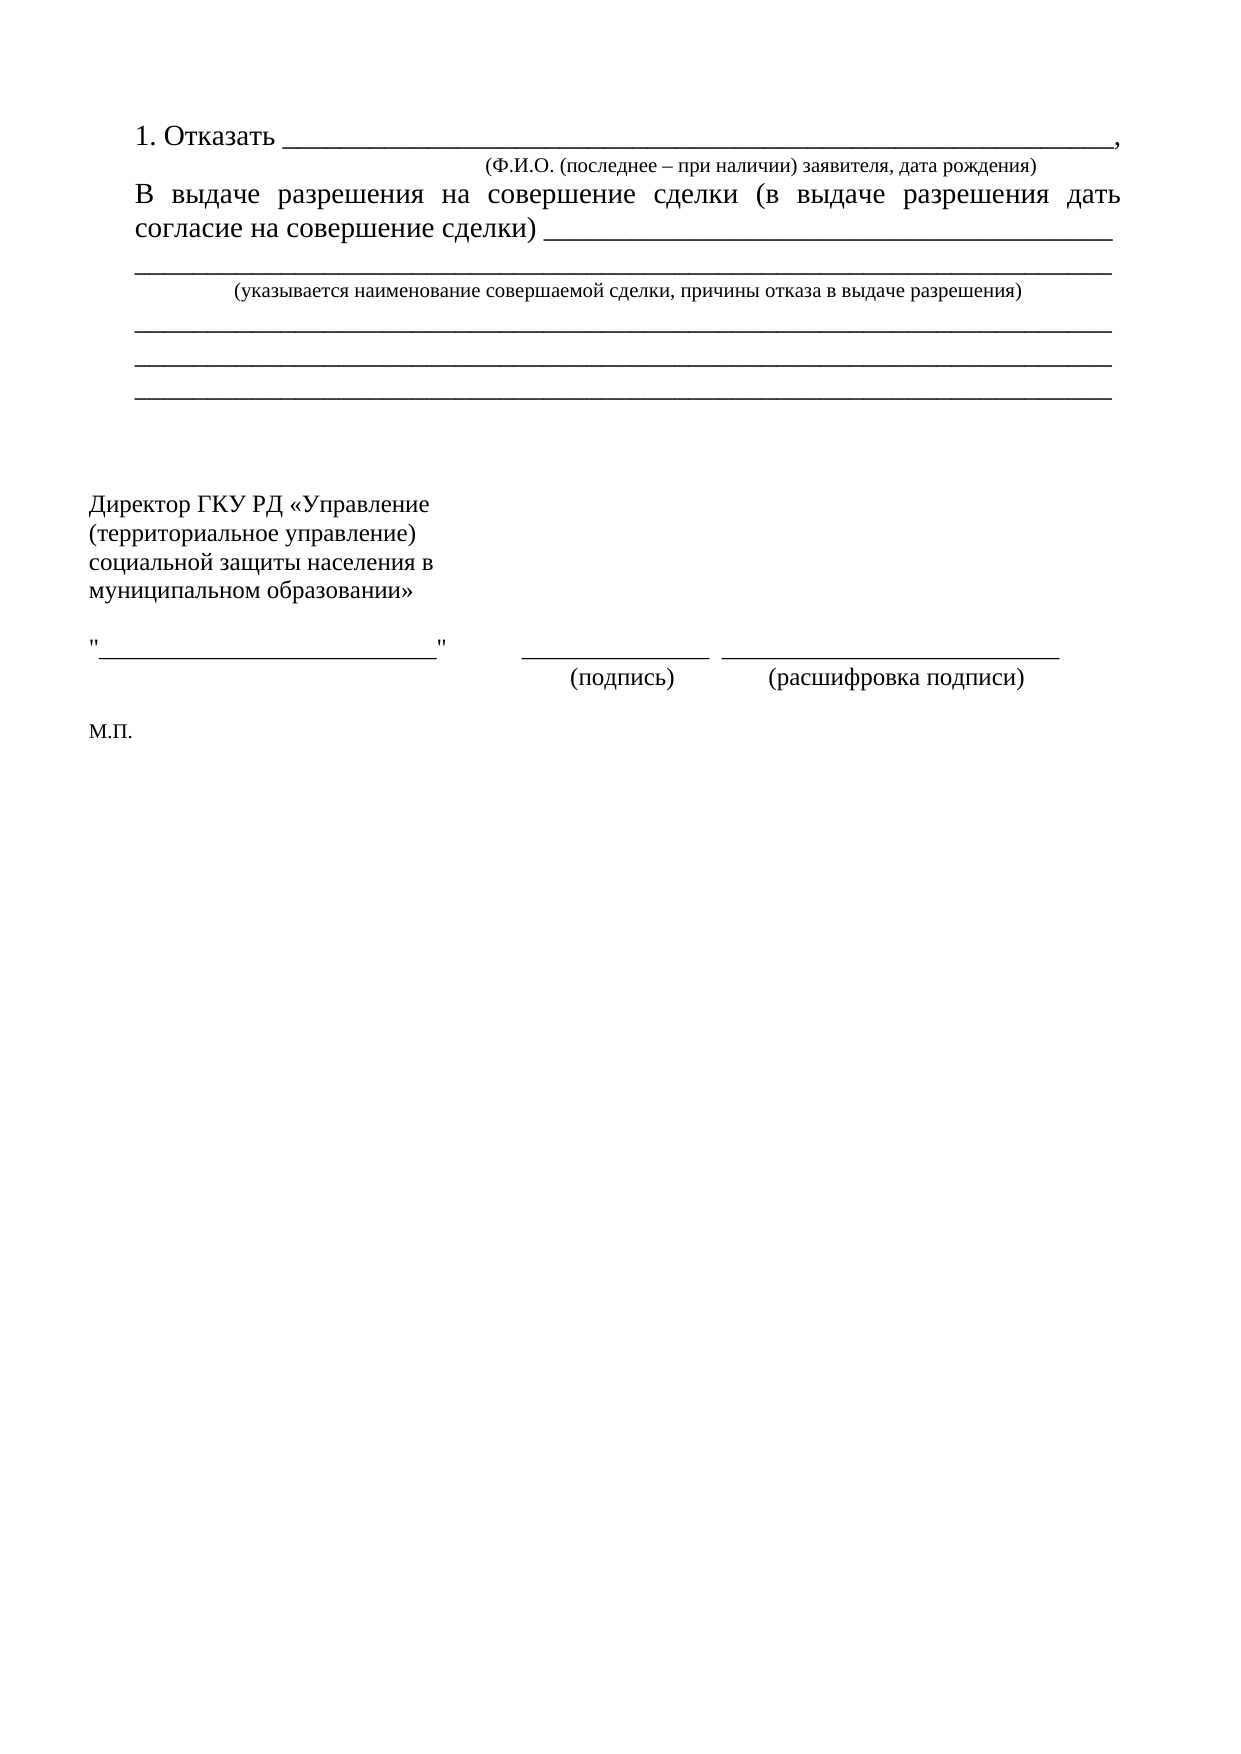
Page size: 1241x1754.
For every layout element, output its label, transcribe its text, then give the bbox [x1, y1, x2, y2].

text "___________________________" _______________ ___________________________ [89, 633, 1063, 662]
text Директор ГКУ РД «Управление [89, 489, 1063, 518]
text муниципальном образовании» [89, 575, 1063, 604]
text (территориальное управление) [89, 518, 1063, 547]
text (подпись) (расшифровка подписи) [89, 662, 1063, 690]
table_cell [119, 118, 1153, 432]
text социальной защиты населения в [89, 547, 1063, 575]
text М.П. [89, 719, 1063, 743]
